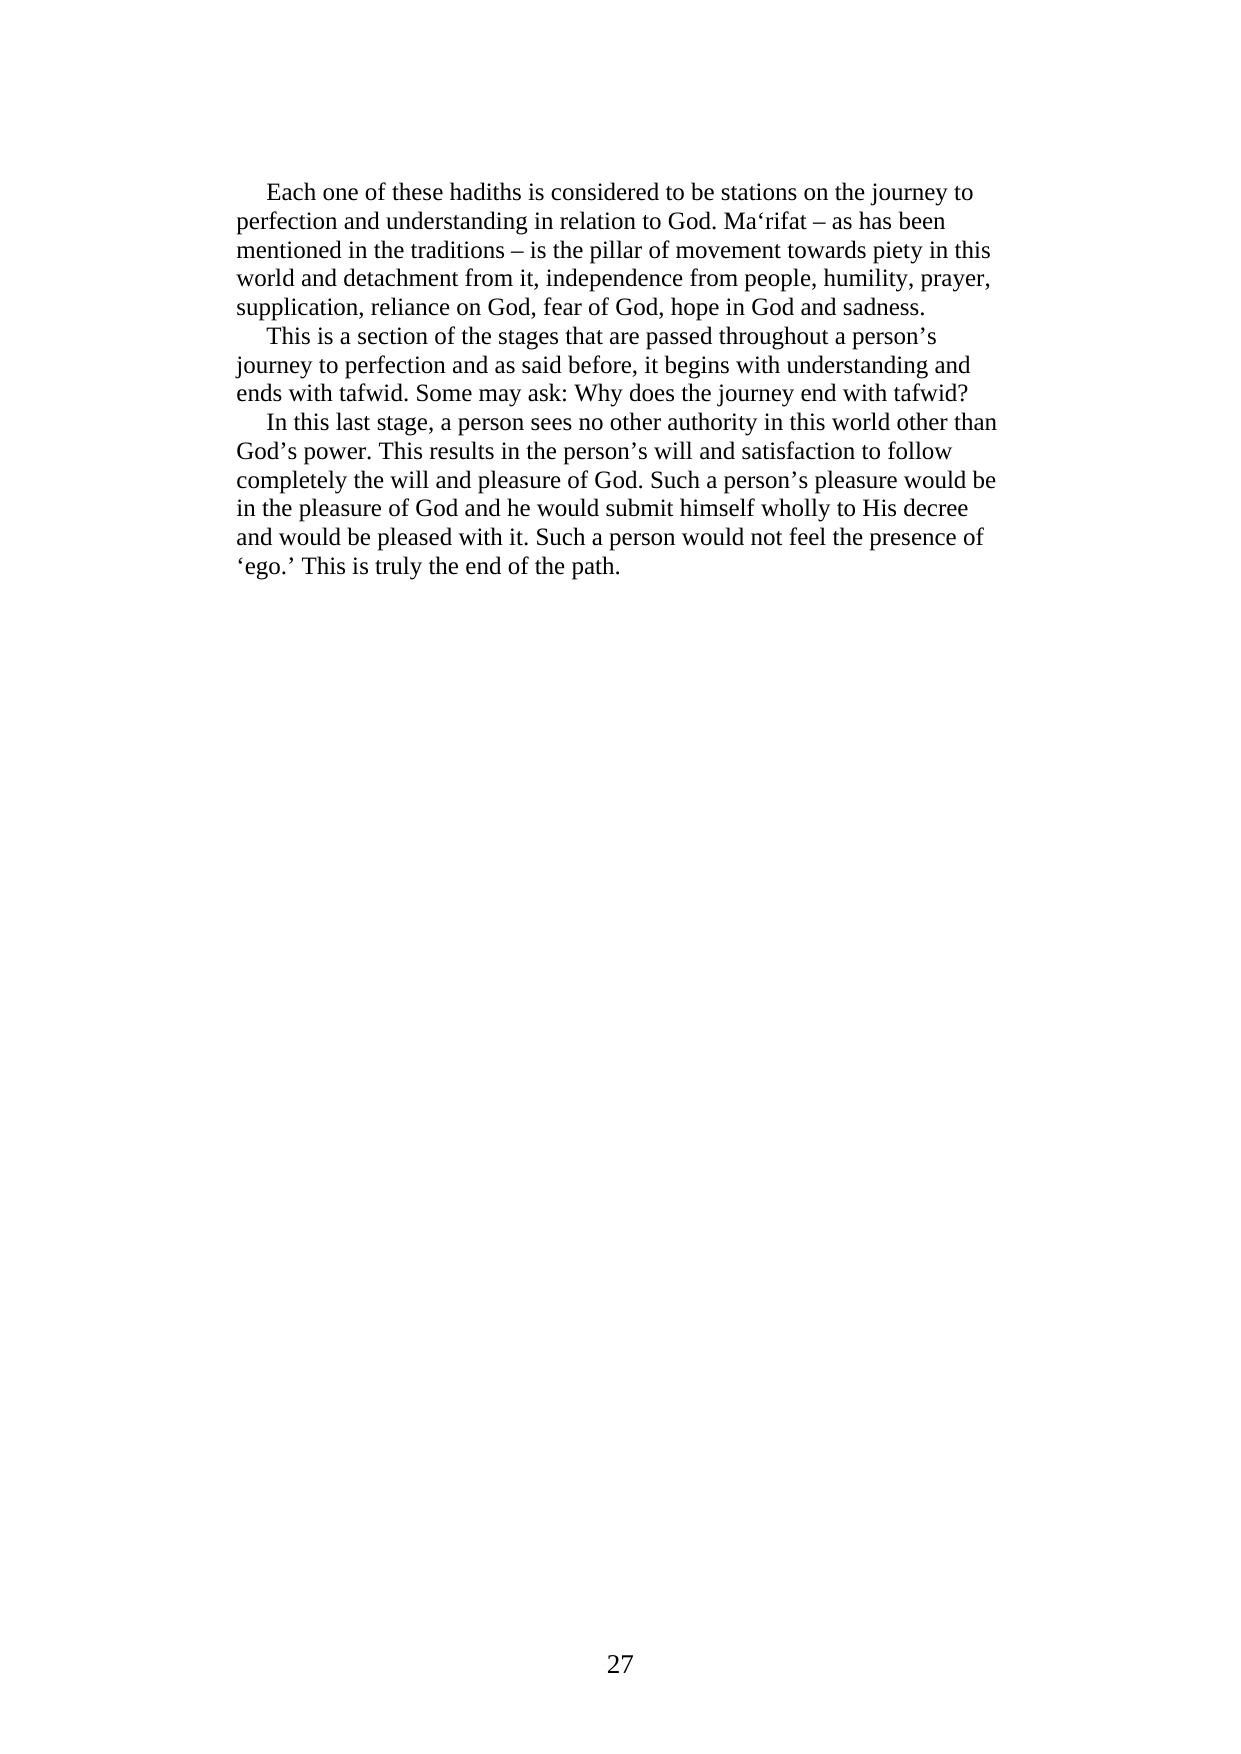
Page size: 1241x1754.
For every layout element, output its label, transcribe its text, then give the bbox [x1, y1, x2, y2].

text This is a section of the stages that are passed throughout a person’s journey to perfection and as said before, it begins with understanding and ends with tafwid. Some may ask: Why does the journey end with tafwid? [236, 321, 1004, 407]
text Each one of these hadiths is considered to be stations on the journey to perfection and understanding in relation to God. Ma‘rifat – as has been mentioned in the traditions – is the pillar of movement towards piety in this world and detachment from it, independence from people, humility, prayer, supplication, reliance on God, fear of God, hope in God and sadness. [236, 177, 1004, 321]
text In this last stage, a person sees no other authority in this world other than God’s power. This results in the person’s will and satisfaction to follow completely the will and pleasure of God. Such a person’s pleasure would be in the pleasure of God and he would submit himself wholly to His decree and would be pleased with it. Such a person would not feel the presence of ‘ego.’ This is truly the end of the path. [236, 407, 1004, 580]
